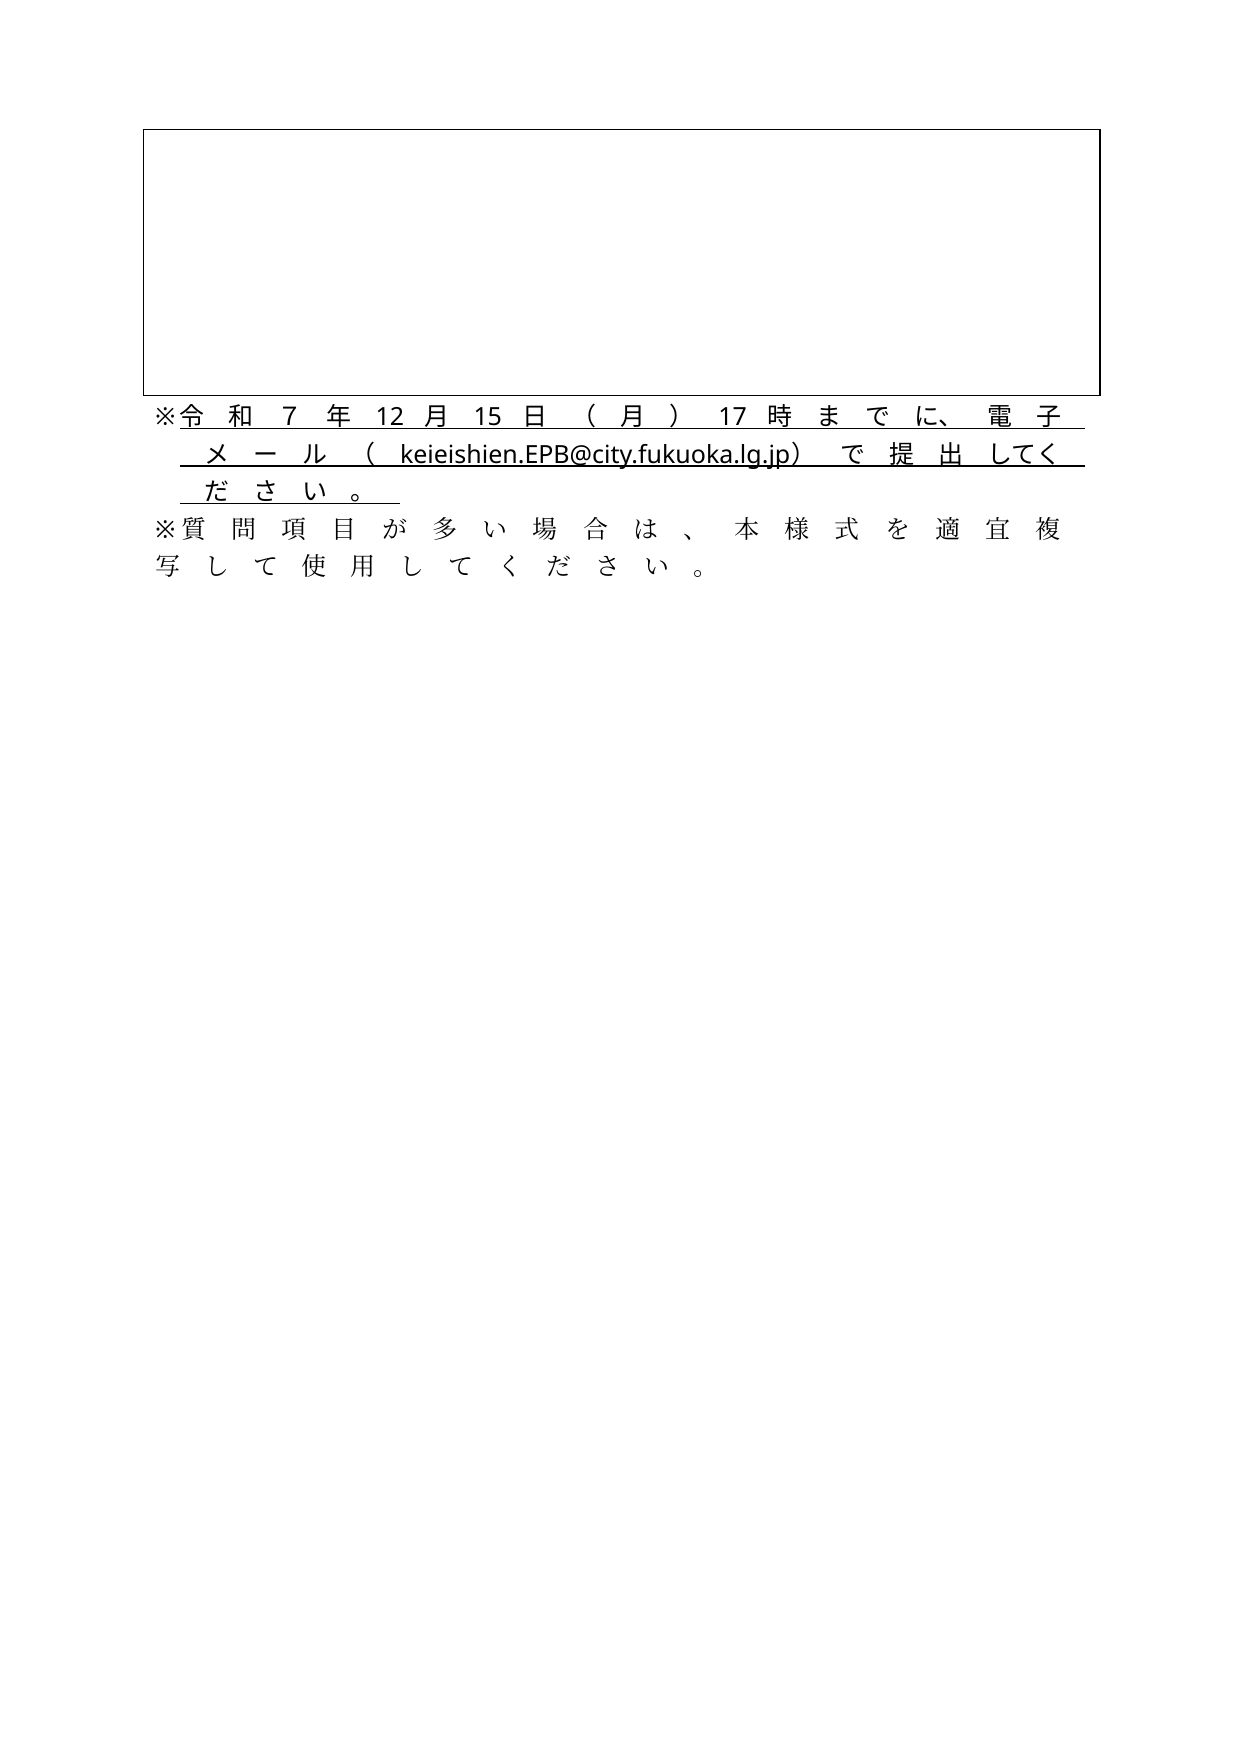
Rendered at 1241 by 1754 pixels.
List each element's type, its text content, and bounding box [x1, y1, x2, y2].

text ※質問項目が多い場合は、本様式を適宜複写して使用してください。 [155, 508, 1085, 583]
text ※令和７年12月15日（月）17時までに、電子メール（keieishien.EPB@city.fukuoka.lg.jp）で提出してください。 [155, 396, 1085, 508]
table_cell [144, 130, 1099, 395]
